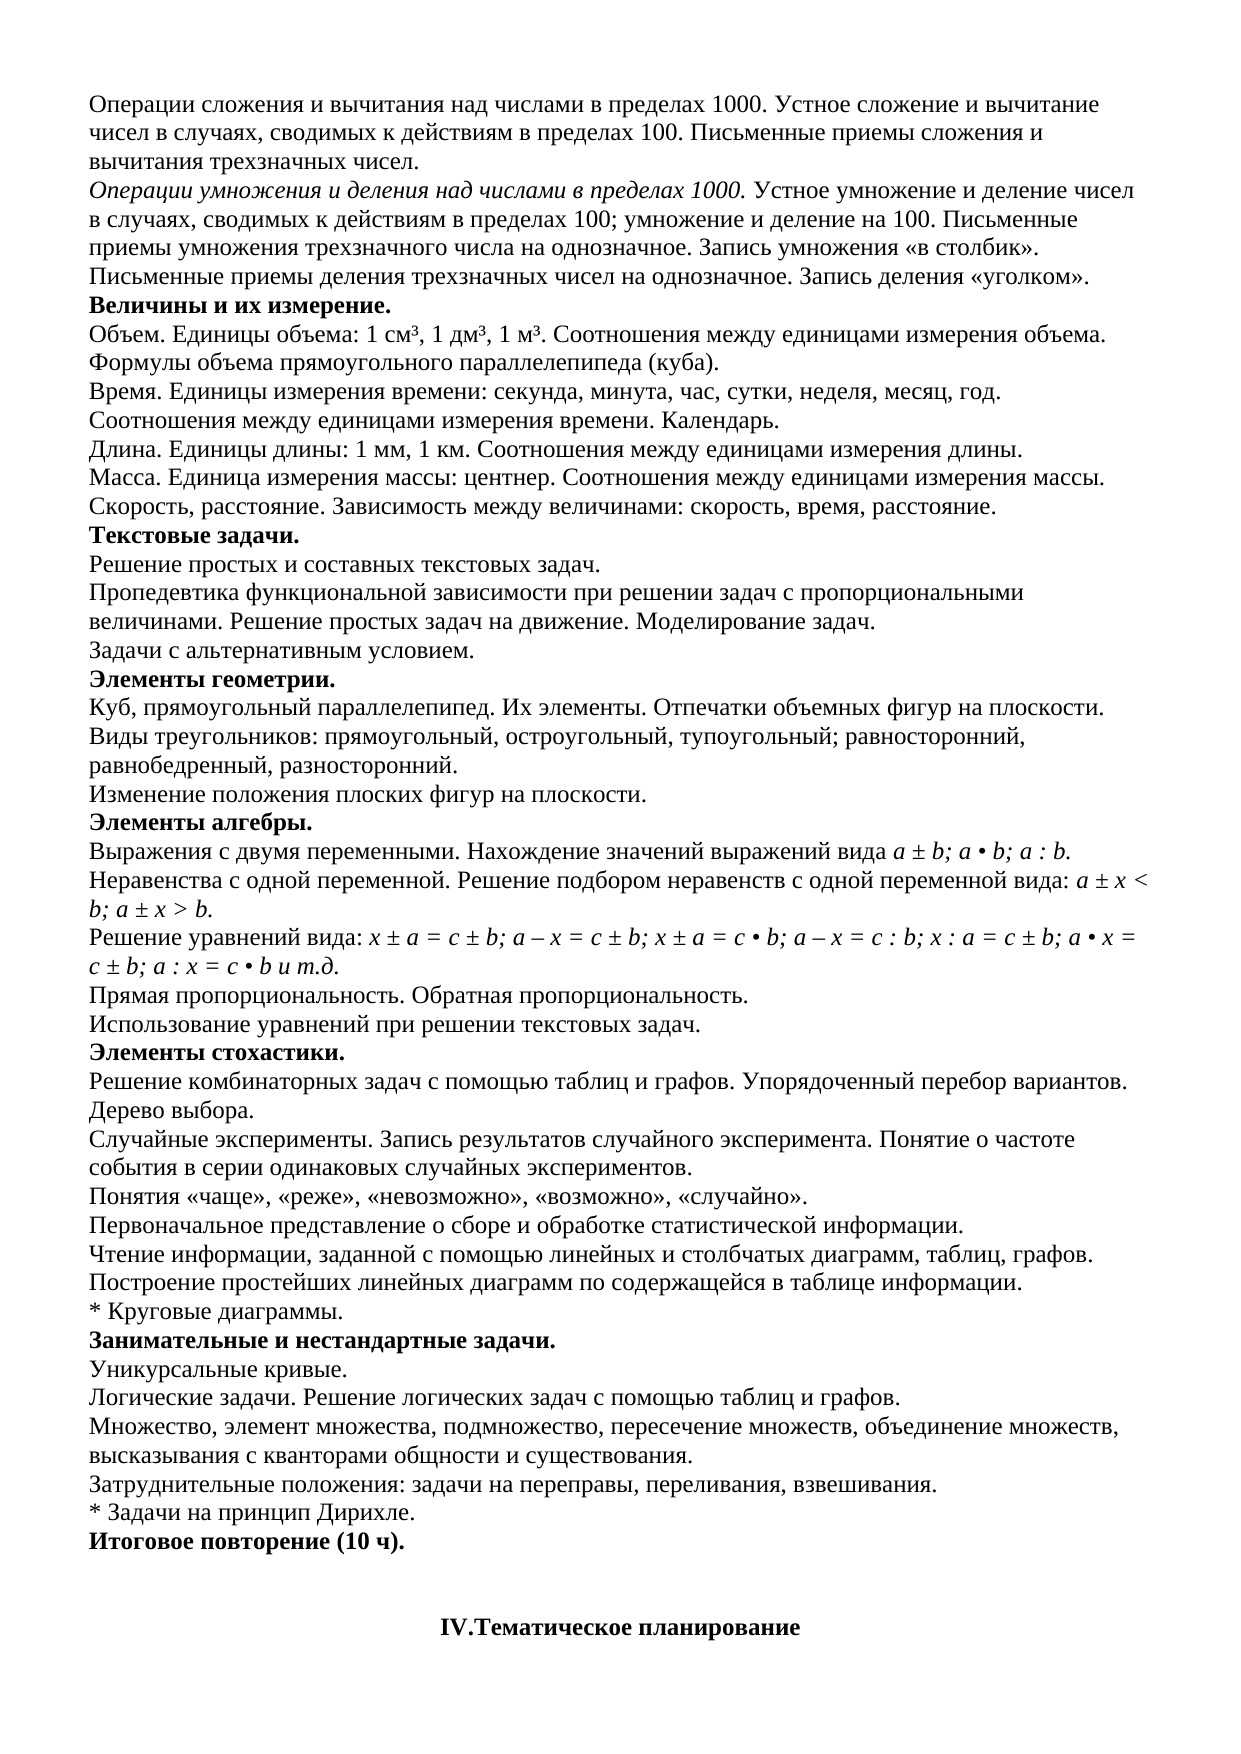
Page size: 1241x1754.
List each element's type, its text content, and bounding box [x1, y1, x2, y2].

text IV.Тематическое планирование [89, 1612, 1152, 1641]
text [89, 89, 1152, 1555]
